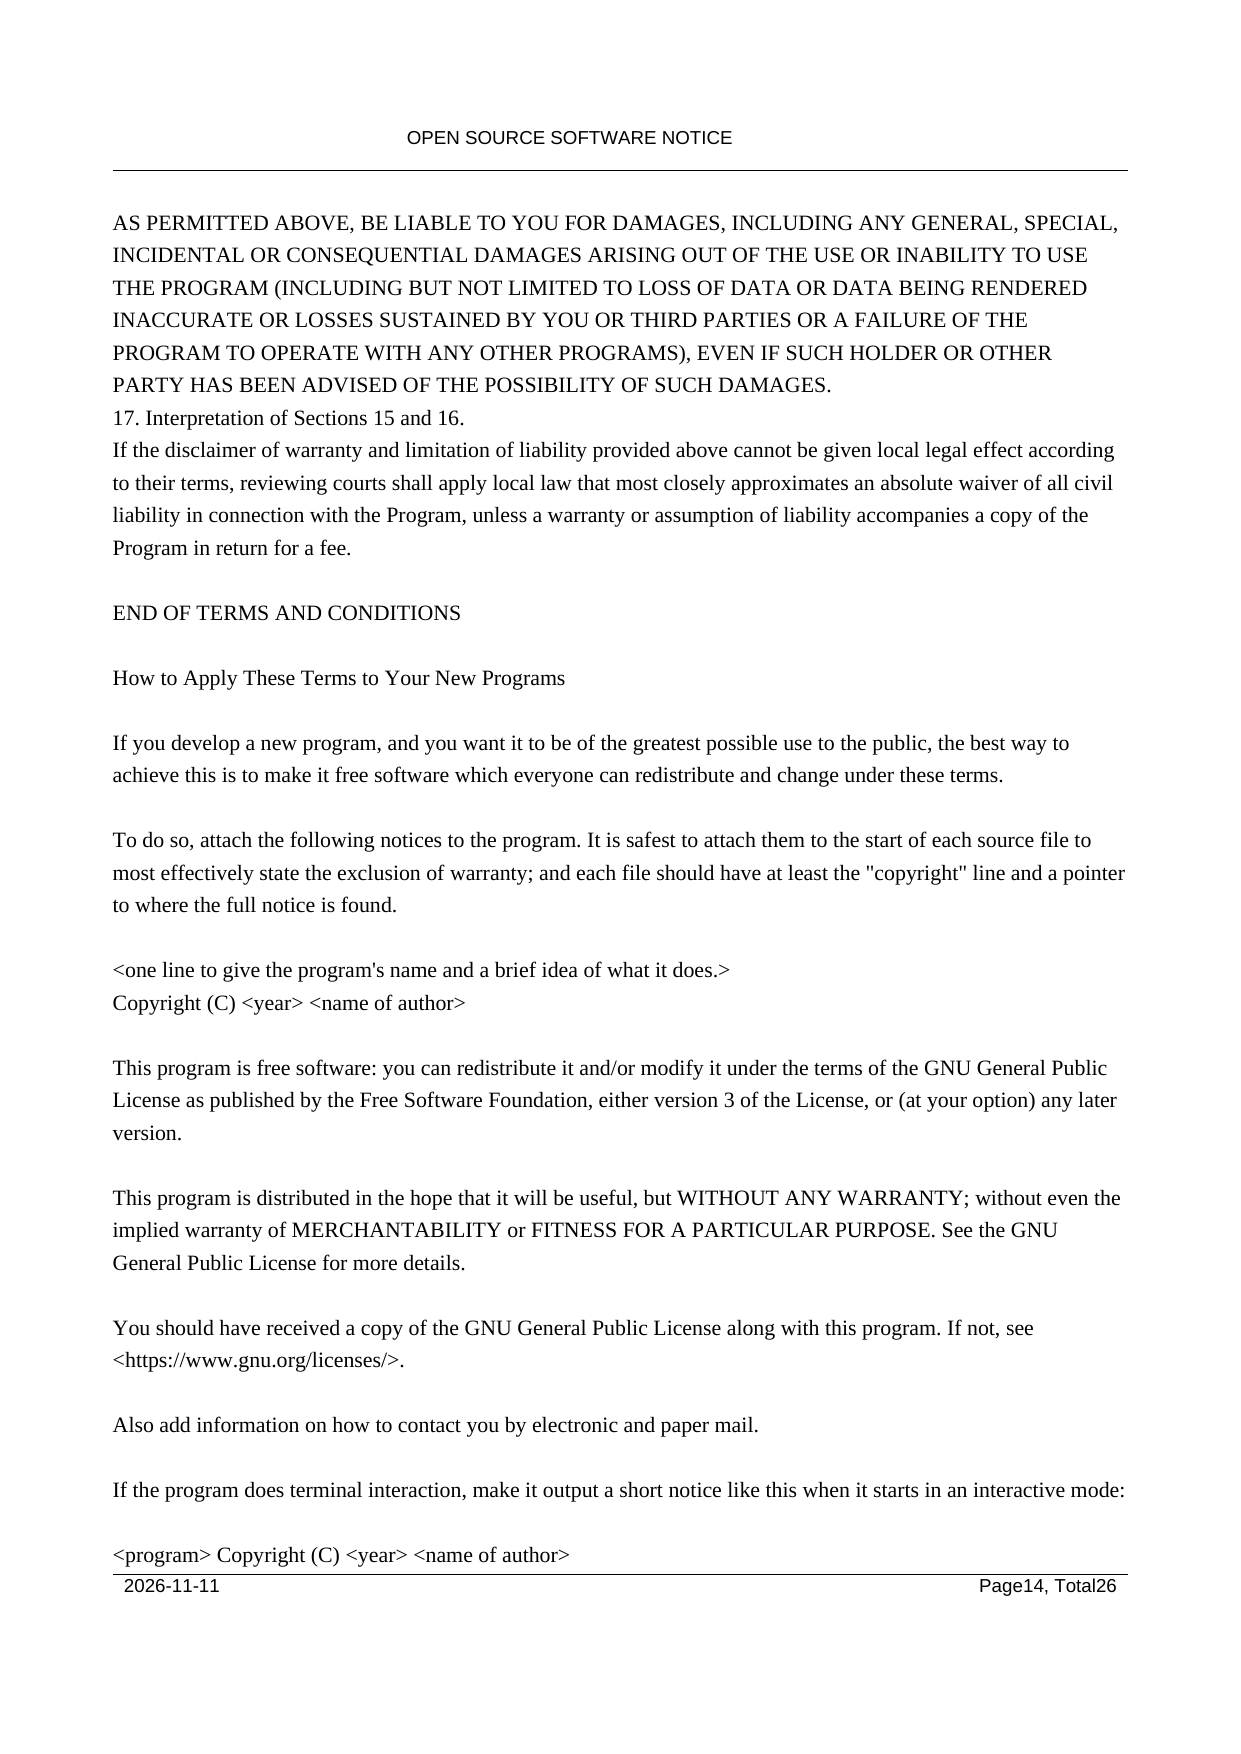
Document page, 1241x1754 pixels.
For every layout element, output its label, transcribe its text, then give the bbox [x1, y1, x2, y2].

text To do so, attach the following notices to the program. It is safest to attach them to the start of each source file to most effectively state the exclusion of warranty; and each file should have at least the "copyright" line and a pointer to where the full notice is found. [112, 824, 1128, 921]
text If the program does terminal interaction, make it output a short notice like this when it starts in an interactive mode: [112, 1474, 1128, 1506]
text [112, 206, 1128, 401]
text If the disclaimer of warranty and limitation of liability provided above cannot be given local legal effect according to their terms, reviewing courts shall apply local law that most closely approximates an absolute waiver of all civil liability in connection with the Program, unless a warranty or assumption of liability accompanies a copy of the Program in return for a fee. [112, 434, 1128, 564]
text END OF TERMS AND CONDITIONS [112, 596, 1128, 629]
text <program> Copyright (C) <year> <name of author> [112, 1539, 1128, 1571]
text Copyright (C) <year> <name of author> [112, 986, 1128, 1019]
text <one line to give the program's name and a brief idea of what it does.> [112, 954, 1128, 986]
text This program is free software: you can redistribute it and/or modify it under the terms of the GNU General Public License as published by the Free Software Foundation, either version 3 of the License, or (at your option) any later version. [112, 1051, 1128, 1149]
text You should have received a copy of the GNU General Public License along with this program. If not, see <https://www.gnu.org/licenses/>. [112, 1311, 1128, 1376]
text Also add information on how to contact you by electronic and paper mail. [112, 1409, 1128, 1441]
text If you develop a new program, and you want it to be of the greatest possible use to the public, the best way to achieve this is to make it free software which everyone can redistribute and change under these terms. [112, 726, 1128, 791]
text 17. Interpretation of Sections 15 and 16. [112, 401, 1128, 434]
text How to Apply These Terms to Your New Programs [112, 661, 1128, 694]
text This program is distributed in the hope that it will be useful, but WITHOUT ANY WARRANTY; without even the implied warranty of MERCHANTABILITY or FITNESS FOR A PARTICULAR PURPOSE. See the GNU General Public License for more details. [112, 1181, 1128, 1279]
